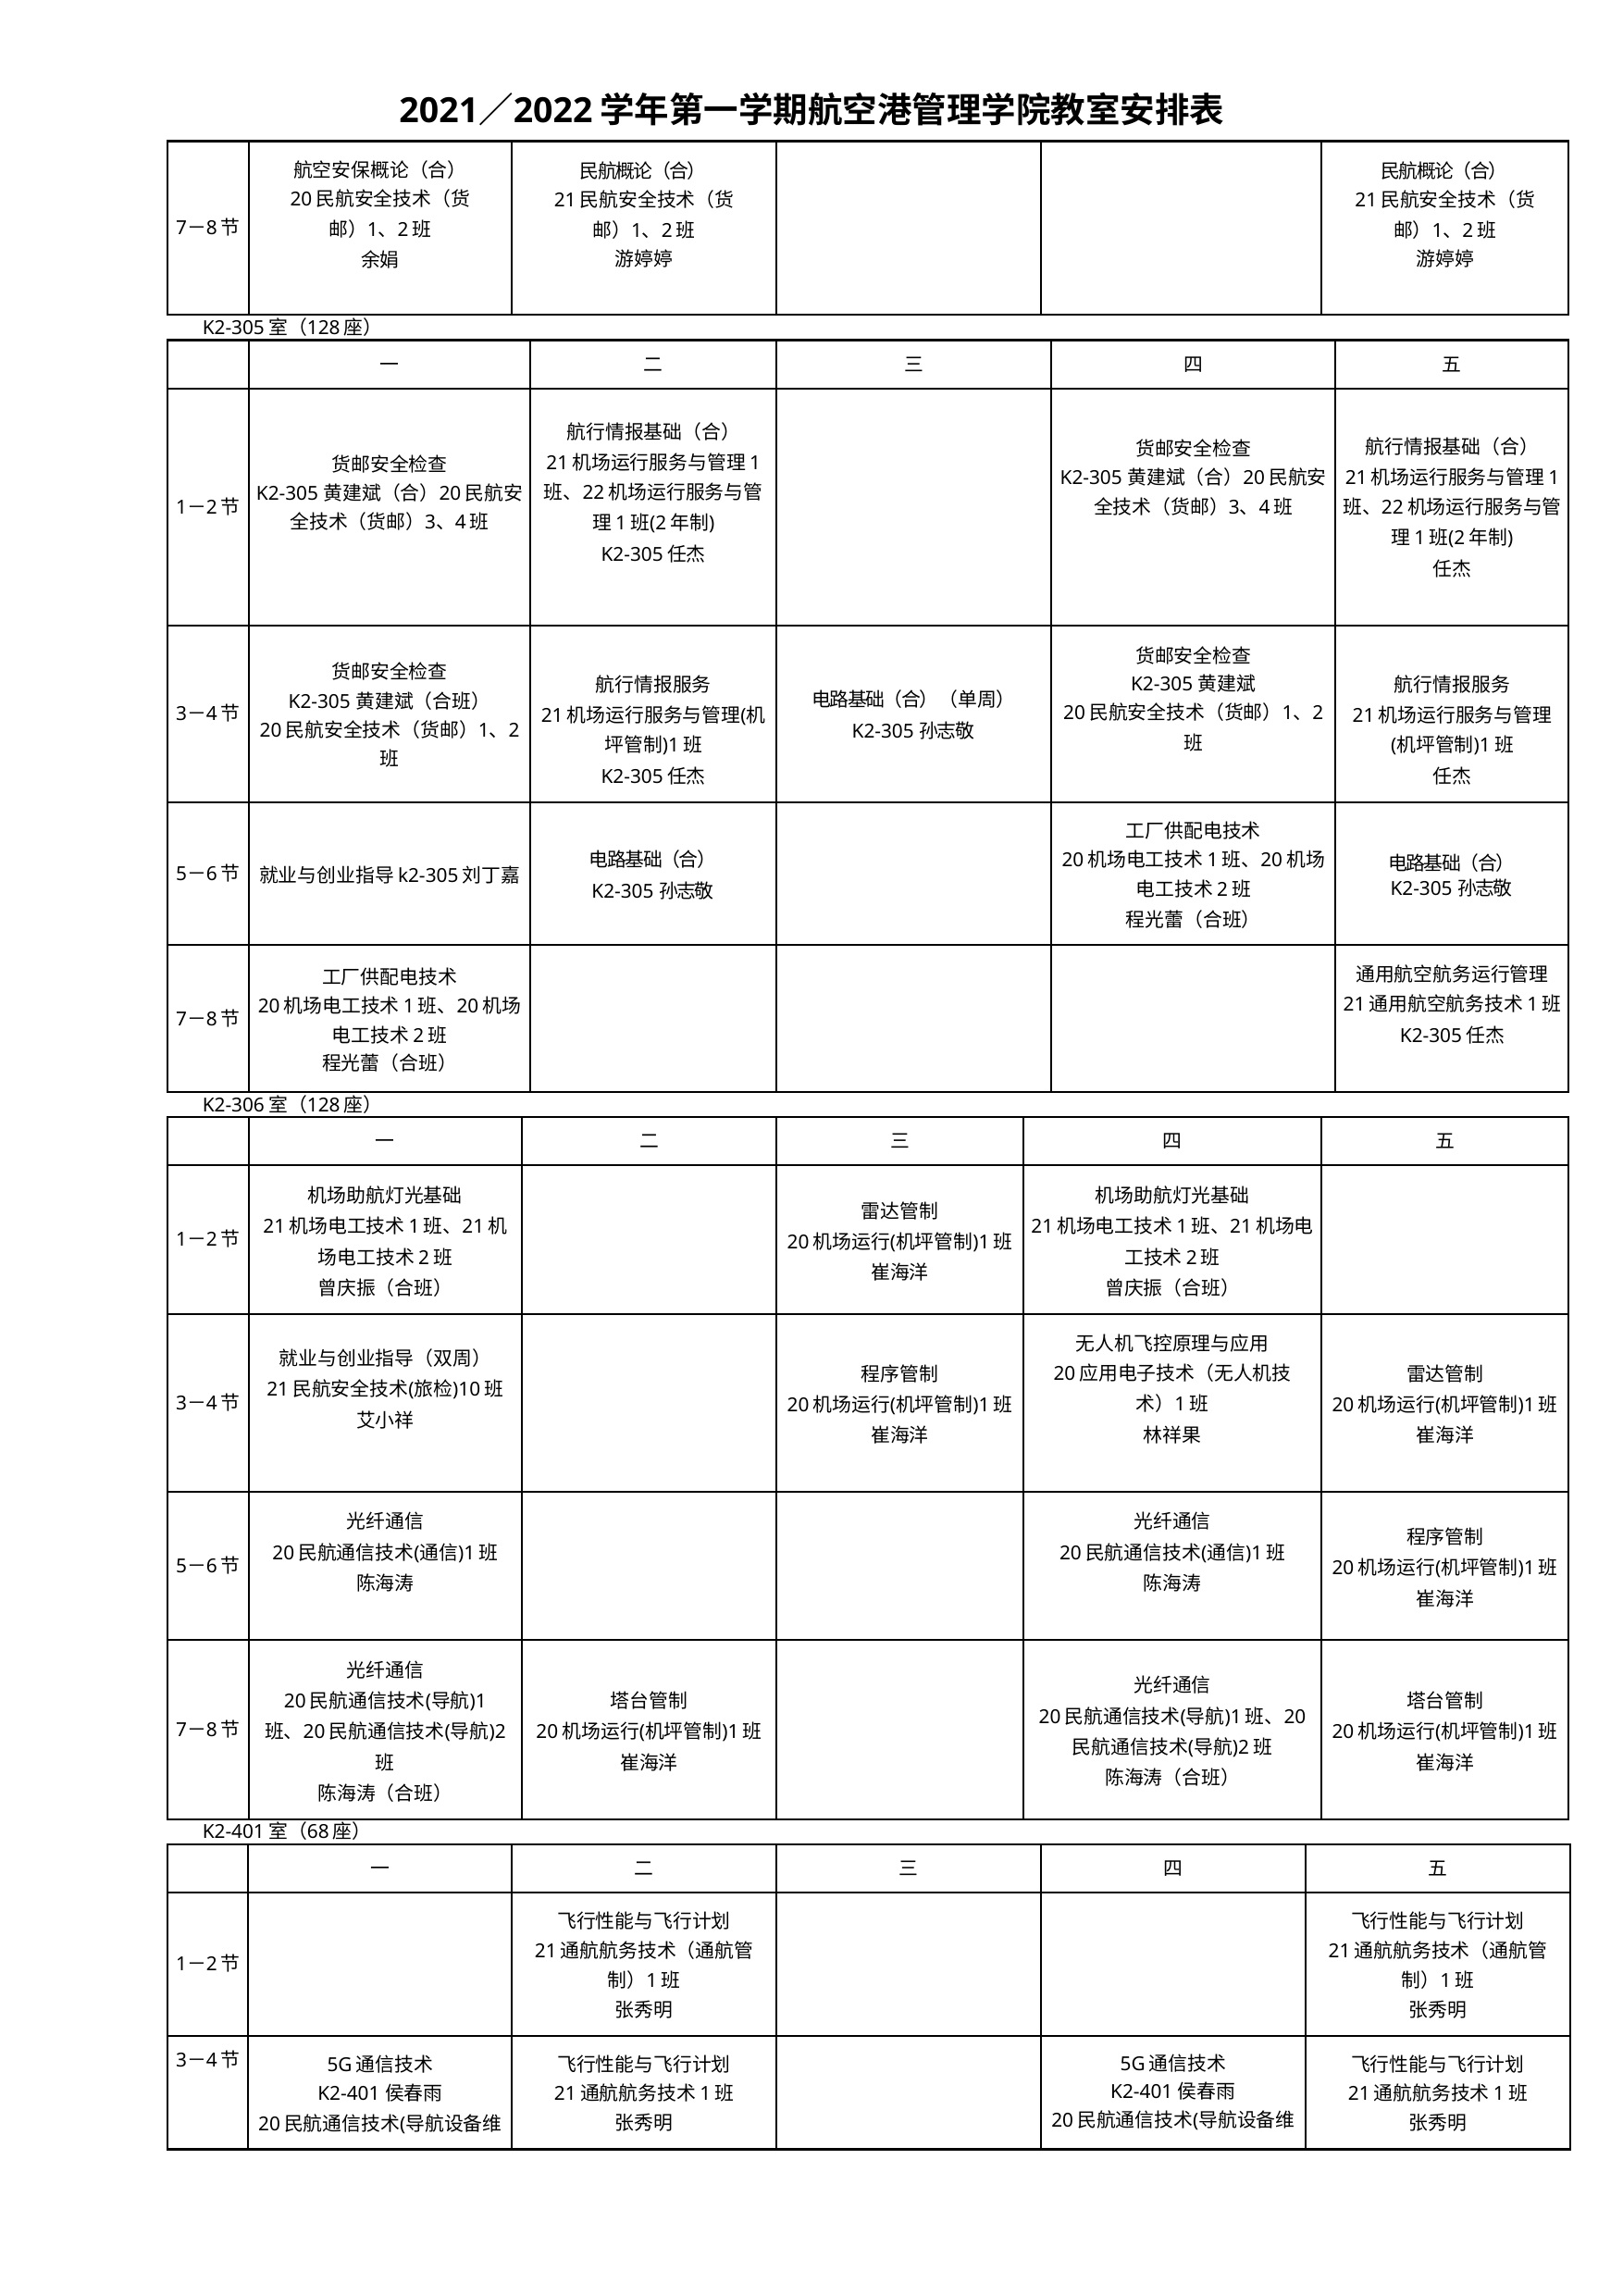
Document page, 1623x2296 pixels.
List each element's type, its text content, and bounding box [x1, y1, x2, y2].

table_cell 光纤通信 20民航通信技术(通信)1班 陈海涛 [250, 1493, 521, 1639]
table_cell [249, 1893, 511, 2034]
table_cell [777, 1493, 1022, 1639]
table_cell 电路基础（合） K2-305 孙志敬 [531, 803, 775, 944]
table_header 二 [531, 341, 775, 387]
table_header 一 [250, 1118, 521, 1164]
table_cell 航行情报服务 21机场运行服务与管理(机坪管制)1班 K2-305任杰 [531, 627, 775, 801]
table_cell 通用航空航务运行管理 21通用航空航务技术1班 K2-305任杰 [1336, 946, 1567, 1091]
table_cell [249, 2037, 511, 2148]
table_cell 航行情报基础（合） 21机场运行服务与管理1班、22机场运行服务与管理1班(2年制) K2-305任杰 [531, 390, 775, 625]
table_cell 5－6节 [168, 1493, 248, 1639]
table_cell 程序管制 20机场运行(机坪管制)1班 崔海洋 [1322, 1493, 1567, 1639]
table_cell 7－8节 [168, 946, 248, 1091]
table_cell 3－4节 [168, 2037, 247, 2148]
table_header 四 [1042, 1845, 1305, 1892]
table_header 五 [1307, 1845, 1569, 1892]
table_cell 飞行性能与飞行计划 21通航航务技术（通航管制）1班 张秀明 [1307, 1893, 1569, 2034]
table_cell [1042, 2037, 1305, 2148]
table_header 二 [523, 1118, 775, 1164]
table_cell 工厂供配电技术 20机场电工技术1班、20机场电工技术2班 程光蕾（合班） [250, 946, 529, 1091]
table_cell 塔台管制 20机场运行(机坪管制)1班 崔海洋 [523, 1641, 775, 1818]
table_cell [1307, 2037, 1569, 2148]
table_cell [777, 1893, 1040, 2034]
table_cell [1042, 143, 1320, 314]
table_cell [777, 143, 1040, 314]
table_cell [777, 2037, 1040, 2148]
table_cell 3－4节 [168, 1315, 248, 1491]
table_cell 1－2节 [168, 390, 248, 625]
table_cell [777, 1641, 1022, 1818]
table_cell 就业与创业指导（双周） 21民航安全技术(旅检)10班 艾小祥 [250, 1315, 521, 1491]
table_cell 1－2节 [168, 1893, 247, 2034]
text K2-305室（128座） [173, 316, 1450, 339]
table_cell [1322, 1166, 1567, 1312]
table_cell [523, 1315, 775, 1491]
table_cell [777, 946, 1050, 1091]
table_cell 民航概论（合） 21民航安全技术（货邮）1、2班 游婷婷 [1322, 143, 1567, 314]
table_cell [250, 143, 511, 314]
table_cell 机场助航灯光基础 21机场电工技术1班、21机场电工技术2班 曾庆振（合班） [1024, 1166, 1320, 1312]
table_header 三 [777, 341, 1050, 387]
table_cell 工厂供配电技术 20机场电工技术1班、20机场电工技术2班 程光蕾（合班） [1052, 803, 1334, 944]
table_cell 航行情报基础（合） 21机场运行服务与管理1班、22机场运行服务与管理1班(2年制) 任杰 [1336, 390, 1567, 625]
table_header 四 [1052, 341, 1334, 387]
table_cell [777, 803, 1050, 944]
table_cell 雷达管制 20机场运行(机坪管制)1班 崔海洋 [777, 1166, 1022, 1312]
table_header 一 [249, 1845, 511, 1892]
table_header 一 [250, 341, 529, 387]
table_cell 光纤通信 20民航通信技术(导航)1班、20民航通信技术(导航)2班 陈海涛（合班） [1024, 1641, 1320, 1818]
table_cell 程序管制 20机场运行(机坪管制)1班 崔海洋 [777, 1315, 1022, 1491]
table_header 五 [1322, 1118, 1567, 1164]
table_cell 光纤通信 20民航通信技术(导航)1班、20民航通信技术(导航)2班 陈海涛（合班） [250, 1641, 521, 1818]
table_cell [513, 2037, 775, 2148]
table_cell [523, 1493, 775, 1639]
table_cell 7－8节 [168, 1641, 248, 1818]
table_cell 雷达管制 20机场运行(机坪管制)1班 崔海洋 [1322, 1315, 1567, 1491]
table_cell 1－2节 [168, 1166, 248, 1312]
table_header 三 [777, 1118, 1022, 1164]
table_header [168, 1845, 247, 1892]
table_cell 5－6节 [168, 803, 248, 944]
table_header 五 [1336, 341, 1567, 387]
table_cell 7－8节 [168, 143, 248, 314]
table_header [168, 341, 248, 387]
table_cell 飞行性能与飞行计划 21通航航务技术（通航管制）1班 张秀明 [513, 1893, 775, 2034]
table_cell 电路基础（合） K2-305 孙志敬 [1336, 803, 1567, 944]
table_cell 机场助航灯光基础 21机场电工技术1班、21机场电工技术2班 曾庆振（合班） [250, 1166, 521, 1312]
table_cell 光纤通信 20民航通信技术(通信)1班 陈海涛 [1024, 1493, 1320, 1639]
table_cell 就业与创业指导k2-305刘丁嘉 [250, 803, 529, 944]
table_header 三 [777, 1845, 1040, 1892]
text K2-306室（128座） [173, 1093, 1450, 1116]
table_cell 电路基础（合）（单周） K2-305 孙志敬 [777, 627, 1050, 801]
table_cell 货邮安全检查 K2-305 黄建斌（合）20民航安全技术（货邮）3、4班 [250, 390, 529, 625]
table_header 二 [513, 1845, 775, 1892]
table_header 四 [1024, 1118, 1320, 1164]
table_cell 塔台管制 20机场运行(机坪管制)1班 崔海洋 [1322, 1641, 1567, 1818]
table_cell 民航概论（合） 21民航安全技术（货邮）1、2班 游婷婷 [513, 143, 775, 314]
table_cell [531, 946, 775, 1091]
table_cell [523, 1166, 775, 1312]
table_cell 货邮安全检查 K2-305 黄建斌 20民航安全技术（货邮）1、2班 [1052, 627, 1334, 801]
table_cell 货邮安全检查 K2-305 黄建斌（合班） 20民航安全技术（货邮）1、2班 [250, 627, 529, 801]
table_cell 3－4节 [168, 627, 248, 801]
table_cell [1052, 946, 1334, 1091]
table_header [168, 1118, 248, 1164]
table_cell 货邮安全检查 K2-305 黄建斌（合）20民航安全技术（货邮）3、4班 [1052, 390, 1334, 625]
table_cell 无人机飞控原理与应用 20应用电子技术（无人机技术）1班 林祥果 [1024, 1315, 1320, 1491]
text K2-401室（68座） [173, 1820, 1450, 1843]
table_cell [1042, 1893, 1305, 2034]
table_cell 航行情报服务 21机场运行服务与管理(机坪管制)1班 任杰 [1336, 627, 1567, 801]
table_cell [777, 390, 1050, 625]
